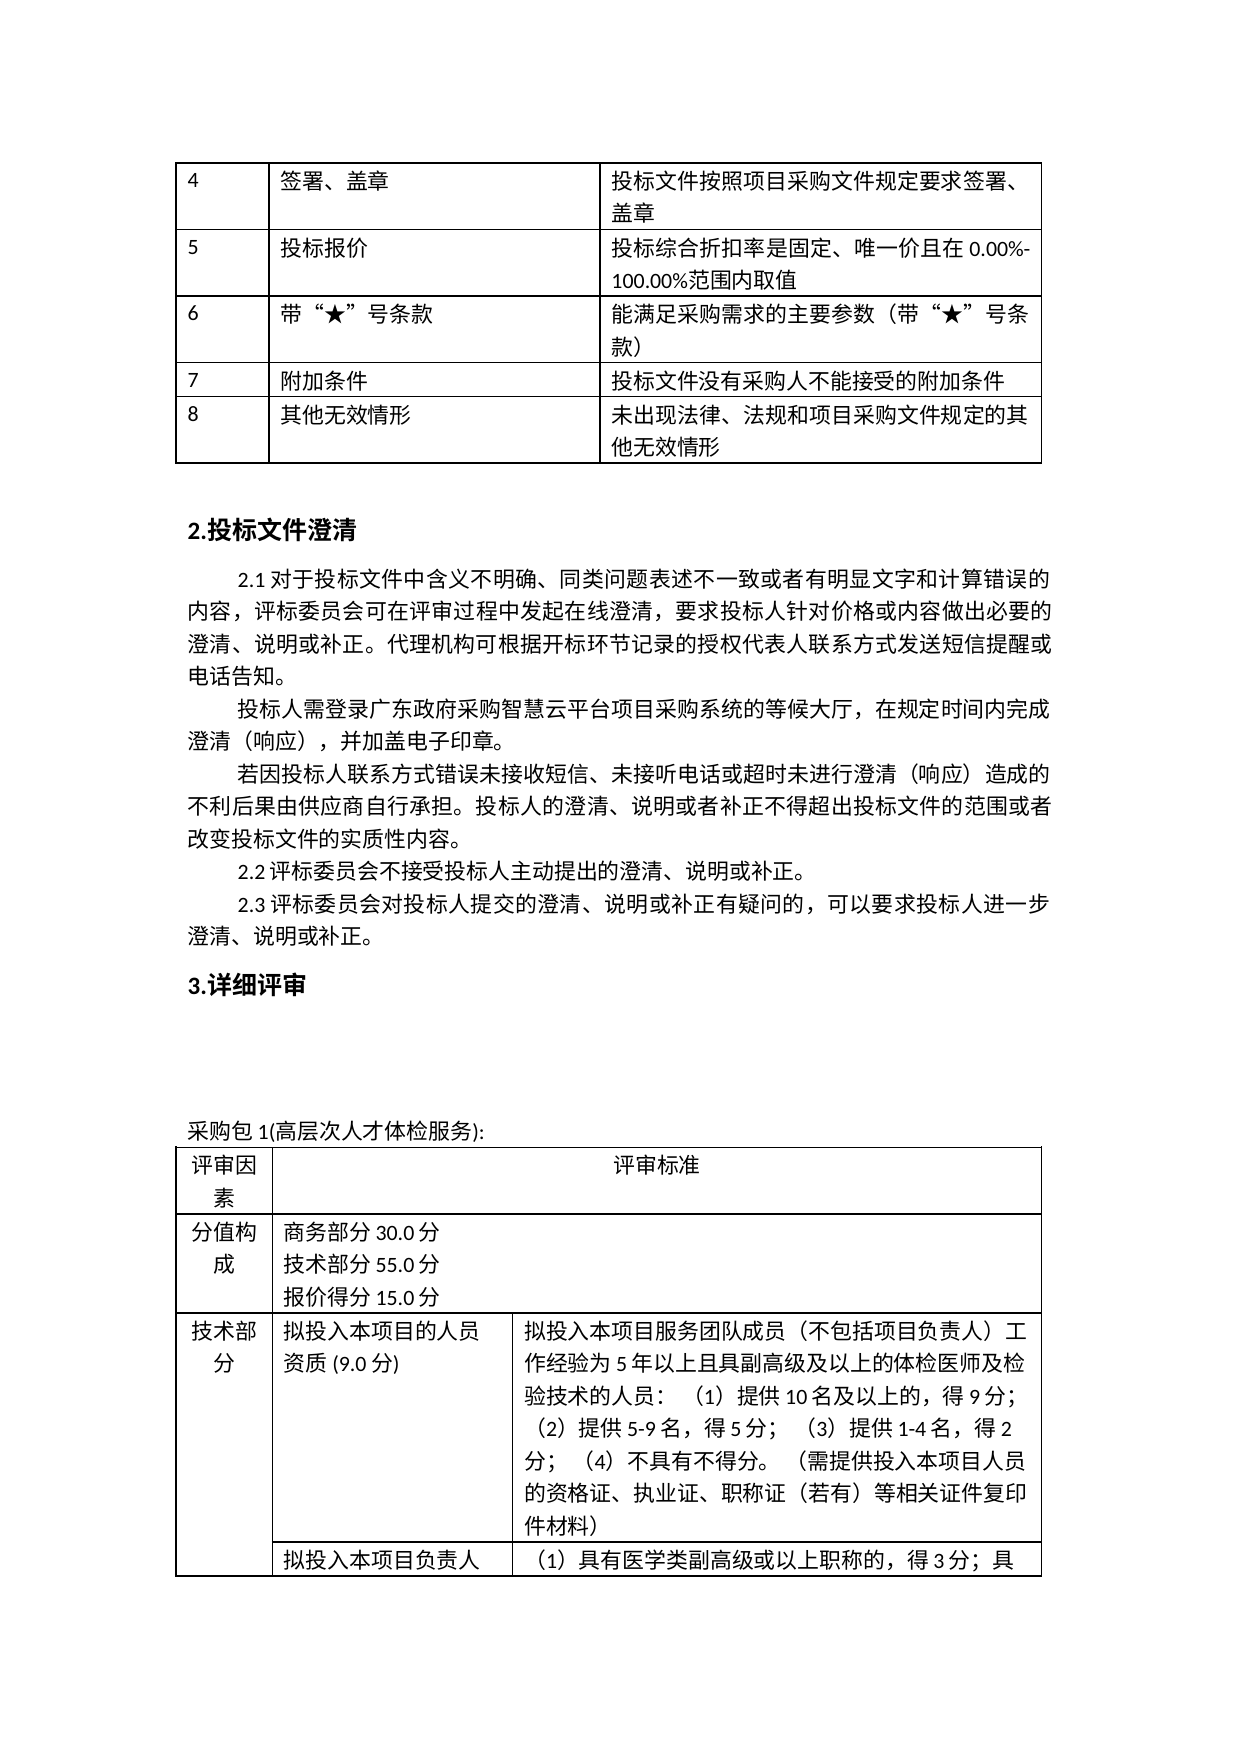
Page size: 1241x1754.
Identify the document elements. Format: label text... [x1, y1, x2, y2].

text 采购包1(高层次人才体检服务): [187, 1114, 1053, 1146]
table_cell 投标报价 [270, 230, 599, 295]
table_cell 能满足采购需求的主要参数（带“★”号条款） [601, 297, 1041, 362]
text 2.2评标委员会不接受投标人主动提出的澄清、说明或补正。 [187, 854, 1053, 886]
text 3.详细评审 [187, 951, 1053, 1016]
table_cell 技术部分 [177, 1314, 272, 1575]
table_cell 投标文件按照项目采购文件规定要求签署、盖章 [601, 164, 1041, 228]
text 2.投标文件澄清 [187, 496, 1053, 561]
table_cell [513, 1543, 1041, 1575]
table_cell 投标综合折扣率是固定、唯一价且在0.00%-100.00%范围内取值 [601, 230, 1041, 295]
table_cell 投标文件没有采购人不能接受的附加条件 [601, 363, 1041, 396]
text 若因投标人联系方式错误未接收短信、未接听电话或超时未进行澄清（响应）造成的不利后果由供应商自行承担。投标人的澄清、说明或者补正不得超出投标文件的范围或者改变投标文件的实质性内容。 [187, 756, 1053, 854]
text 投标人需登录广东政府采购智慧云平台项目采购系统的等候大厅，在规定时间内完成澄清（响应），并加盖电子印章。 [187, 691, 1053, 756]
table_cell 4 [177, 164, 268, 228]
table_cell 5 [177, 230, 268, 295]
table_cell 分值构成 [177, 1215, 272, 1312]
table_cell 其他无效情形 [270, 397, 599, 462]
table_cell 带“★”号条款 [270, 297, 599, 362]
table_cell 商务部分30.0分 技术部分55.0分 报价得分15.0分 [273, 1215, 1041, 1312]
text 2.1对于投标文件中含义不明确、同类问题表述不一致或者有明显文字和计算错误的内容，评标委员会可在评审过程中发起在线澄清，要求投标人针对价格或内容做出必要的澄清、说明或补正。代理机构可根据开标环节记录的授权代表人联系方式发送短信提醒或电话告知。 [187, 561, 1053, 691]
table_cell 拟投入本项目的人员资质 (9.0分) [273, 1314, 512, 1541]
table_cell 签署、盖章 [270, 164, 599, 228]
table_header 评审因素 [177, 1148, 272, 1213]
table_cell 7 [177, 363, 268, 396]
table_cell 附加条件 [270, 363, 599, 396]
table_header 评审标准 [273, 1148, 1041, 1213]
table_cell 拟投入本项目服务团队成员（不包括项目负责人）工作经验为5年以上且具副高级及以上的体检医师及检验技术的人员： （1）提供10名及以上的，得9分； （2）提供5-9名，得5分； （3）提供1-4名，得2分； （4）不具有不得分。 （需提供投入本项目人员的资格证、执业证、职称证（若有）等相关证件复印件材料） [513, 1314, 1041, 1541]
table_cell 拟投入本项目负责人资质 (10.0分) [273, 1543, 512, 1575]
text 2.3评标委员会对投标人提交的澄清、说明或补正有疑问的，可以要求投标人进一步澄清、说明或补正。 [187, 886, 1053, 951]
table_cell 6 [177, 297, 268, 362]
table_cell 未出现法律、法规和项目采购文件规定的其他无效情形 [601, 397, 1041, 462]
table_cell 8 [177, 397, 268, 462]
